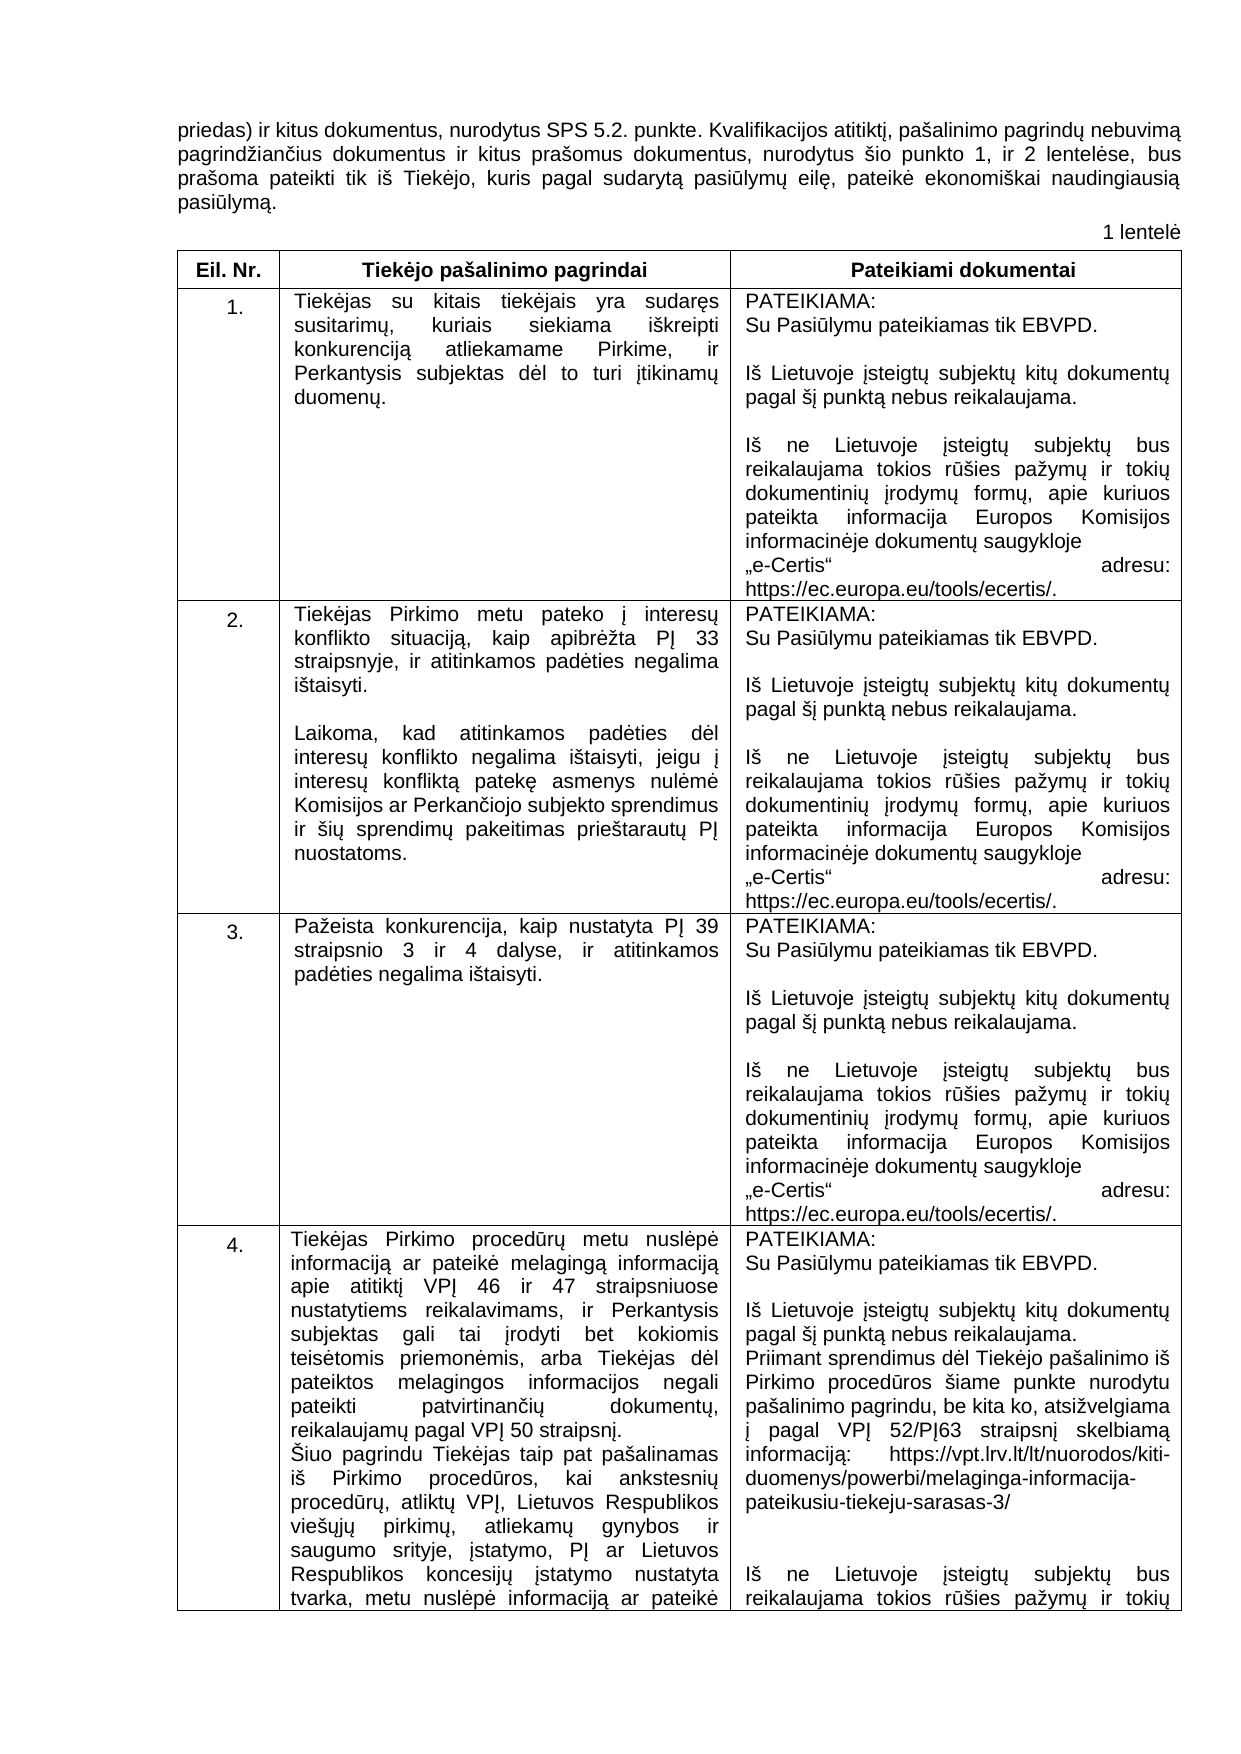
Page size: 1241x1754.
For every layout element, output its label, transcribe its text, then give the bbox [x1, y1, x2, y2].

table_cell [280, 1226, 730, 1610]
table_header Eil. Nr. [178, 251, 279, 288]
table_cell [178, 1226, 279, 1610]
table_cell Tiekėjas su kitais tiekėjais yra sudaręs susitarimų, kuriais siekiama iškreipti konkurenciją atliekamame Pirkime, ir Perkantysis subjektas dėl to turi įtikinamų duomenų. [280, 289, 730, 600]
table_cell Tiekėjas Pirkimo metu pateko į interesų konflikto situaciją, kaip apibrėžta PĮ 33 straipsnyje, ir atitinkamos padėties negalima ištaisyti. Laikoma, kad atitinkamos padėties dėl interesų konflikto negalima ištaisyti, jeigu į interesų konfliktą patekę asmenys nulėmė Komisijos ar Perkančiojo subjekto sprendimus ir šių sprendimų pakeitimas prieštarautų PĮ nuostatoms. [280, 601, 730, 913]
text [177, 118, 1181, 214]
text 1 lentelė [177, 220, 1181, 244]
table_cell [178, 601, 279, 913]
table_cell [731, 1226, 1181, 1610]
table_cell PATEIKIAMA: Su Pasiūlymu pateikiamas tik EBVPD. Iš Lietuvoje įsteigtų subjektų kitų dokumentų pagal šį punktą nebus reikalaujama. Iš ne Lietuvoje įsteigtų subjektų bus reikalaujama tokios rūšies pažymų ir tokių dokumentinių įrodymų formų, apie kuriuos pateikta informacija Europos Komisijos informacinėje dokumentų saugykloje „e-Certis“ adresu: https://ec.europa.eu/tools/ecertis/. [731, 289, 1181, 600]
table_header Tiekėjo pašalinimo pagrindai [280, 251, 730, 288]
table_cell [178, 914, 279, 1225]
table_cell PATEIKIAMA: Su Pasiūlymu pateikiamas tik EBVPD. Iš Lietuvoje įsteigtų subjektų kitų dokumentų pagal šį punktą nebus reikalaujama. Iš ne Lietuvoje įsteigtų subjektų bus reikalaujama tokios rūšies pažymų ir tokių dokumentinių įrodymų formų, apie kuriuos pateikta informacija Europos Komisijos informacinėje dokumentų saugykloje „e-Certis“ adresu: https://ec.europa.eu/tools/ecertis/. [731, 914, 1181, 1225]
table_cell [178, 289, 279, 600]
table_cell PATEIKIAMA: Su Pasiūlymu pateikiamas tik EBVPD. Iš Lietuvoje įsteigtų subjektų kitų dokumentų pagal šį punktą nebus reikalaujama. Iš ne Lietuvoje įsteigtų subjektų bus reikalaujama tokios rūšies pažymų ir tokių dokumentinių įrodymų formų, apie kuriuos pateikta informacija Europos Komisijos informacinėje dokumentų saugykloje „e-Certis“ adresu: https://ec.europa.eu/tools/ecertis/. [731, 601, 1181, 913]
table_cell Pažeista konkurencija, kaip nustatyta PĮ 39 straipsnio 3 ir 4 dalyse, ir atitinkamos padėties negalima ištaisyti. [280, 914, 730, 1225]
table_header Pateikiami dokumentai [731, 251, 1181, 288]
